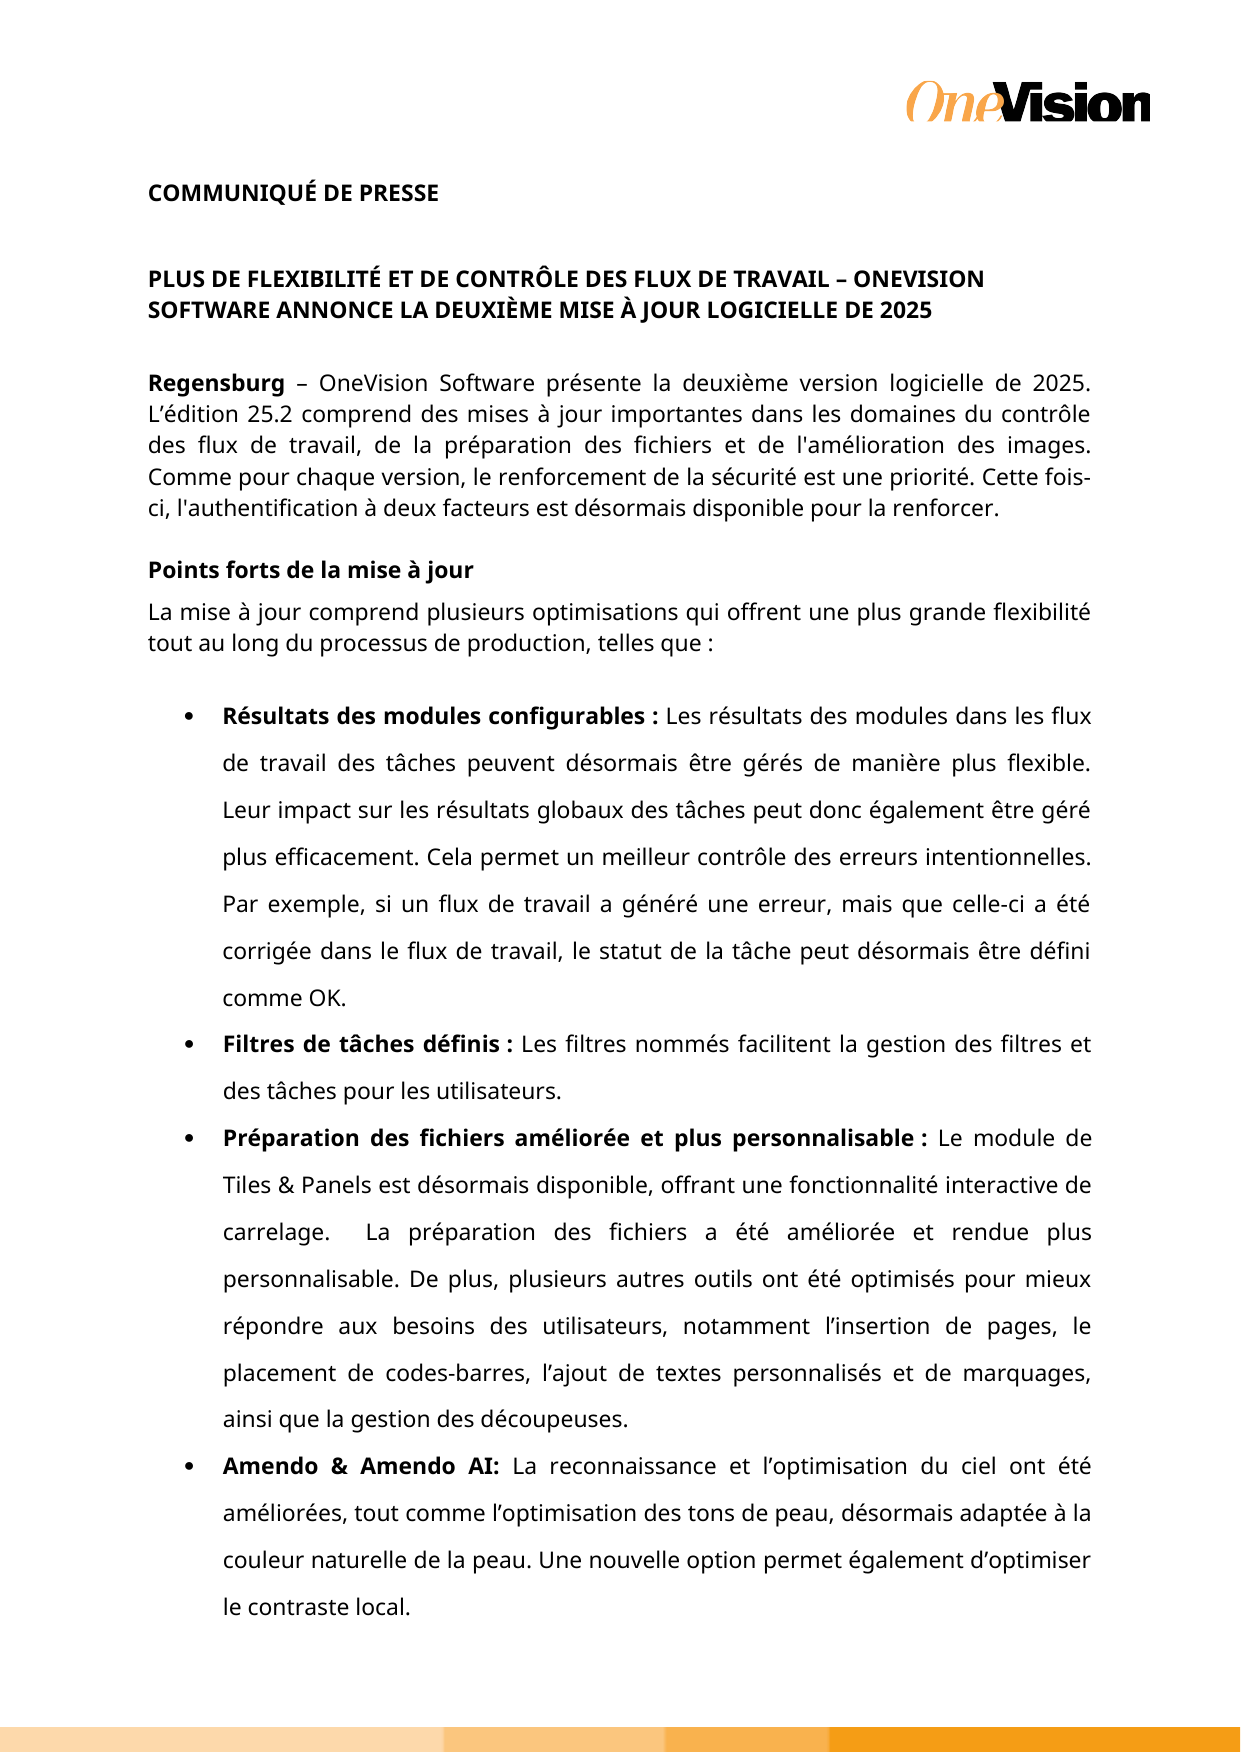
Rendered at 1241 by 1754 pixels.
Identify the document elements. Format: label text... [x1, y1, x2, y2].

list Résultats des modules configurables : Les résultats des modules dans les flux de travail des tâches peuvent désormais être gérés de manière plus flexible. Leur impact sur les résultats globaux des tâches peut donc également être géré plus efficacement. Cela permet un meilleur contrôle des erreurs intentionnelles. Par exemple, si un flux de travail a généré une erreur, mais que celle-ci a été corrigée dans le flux de travail, le statut de la tâche peut désormais être défini comme OK. [185, 700, 1092, 1013]
text Points forts de la mise à jour [148, 554, 1092, 586]
text Communiqué de Presse [148, 177, 1092, 208]
list Préparation des fichiers améliorée et plus personnalisable : Le module de Tiles & Panels est désormais disponible, offrant une fonctionnalité interactive de carrelage. La préparation des fichiers a été améliorée et rendue plus personnalisable. De plus, plusieurs autres outils ont été optimisés pour mieux répondre aux besoins des utilisateurs, notamment l’insertion de pages, le placement de codes-barres, l’ajout de textes personnalisés et de marquages, ainsi que la gestion des découpeuses. [185, 1122, 1092, 1434]
picture [906, 80, 1150, 122]
text La mise à jour comprend plusieurs optimisations qui offrent une plus grande flexibilité tout au long du processus de production, telles que : [148, 596, 1092, 658]
text Regensburg – OneVision Software présente la deuxième version logicielle de 2025. L’édition 25.2 comprend des mises à jour importantes dans les domaines du contrôle des flux de travail, de la préparation des fichiers et de l'amélioration des images. Comme pour chaque version, le renforcement de la sécurité est une priorité. Cette fois-ci, l'authentification à deux facteurs est désormais disponible pour la renforcer. [148, 367, 1092, 523]
text Plus de flexibilité et de contrôle des flux de travail – OneVision Software annonce la deuxième mise à jour logicielle de 2025 [148, 263, 1092, 325]
picture [0, 1727, 1241, 1752]
list Amendo & Amendo AI: La reconnaissance et l’optimisation du ciel ont été améliorées, tout comme l’optimisation des tons de peau, désormais adaptée à la couleur naturelle de la peau. Une nouvelle option permet également d’optimiser le contraste local. [185, 1450, 1092, 1622]
list Filtres de tâches définis : Les filtres nommés facilitent la gestion des filtres et des tâches pour les utilisateurs. [185, 1028, 1092, 1106]
